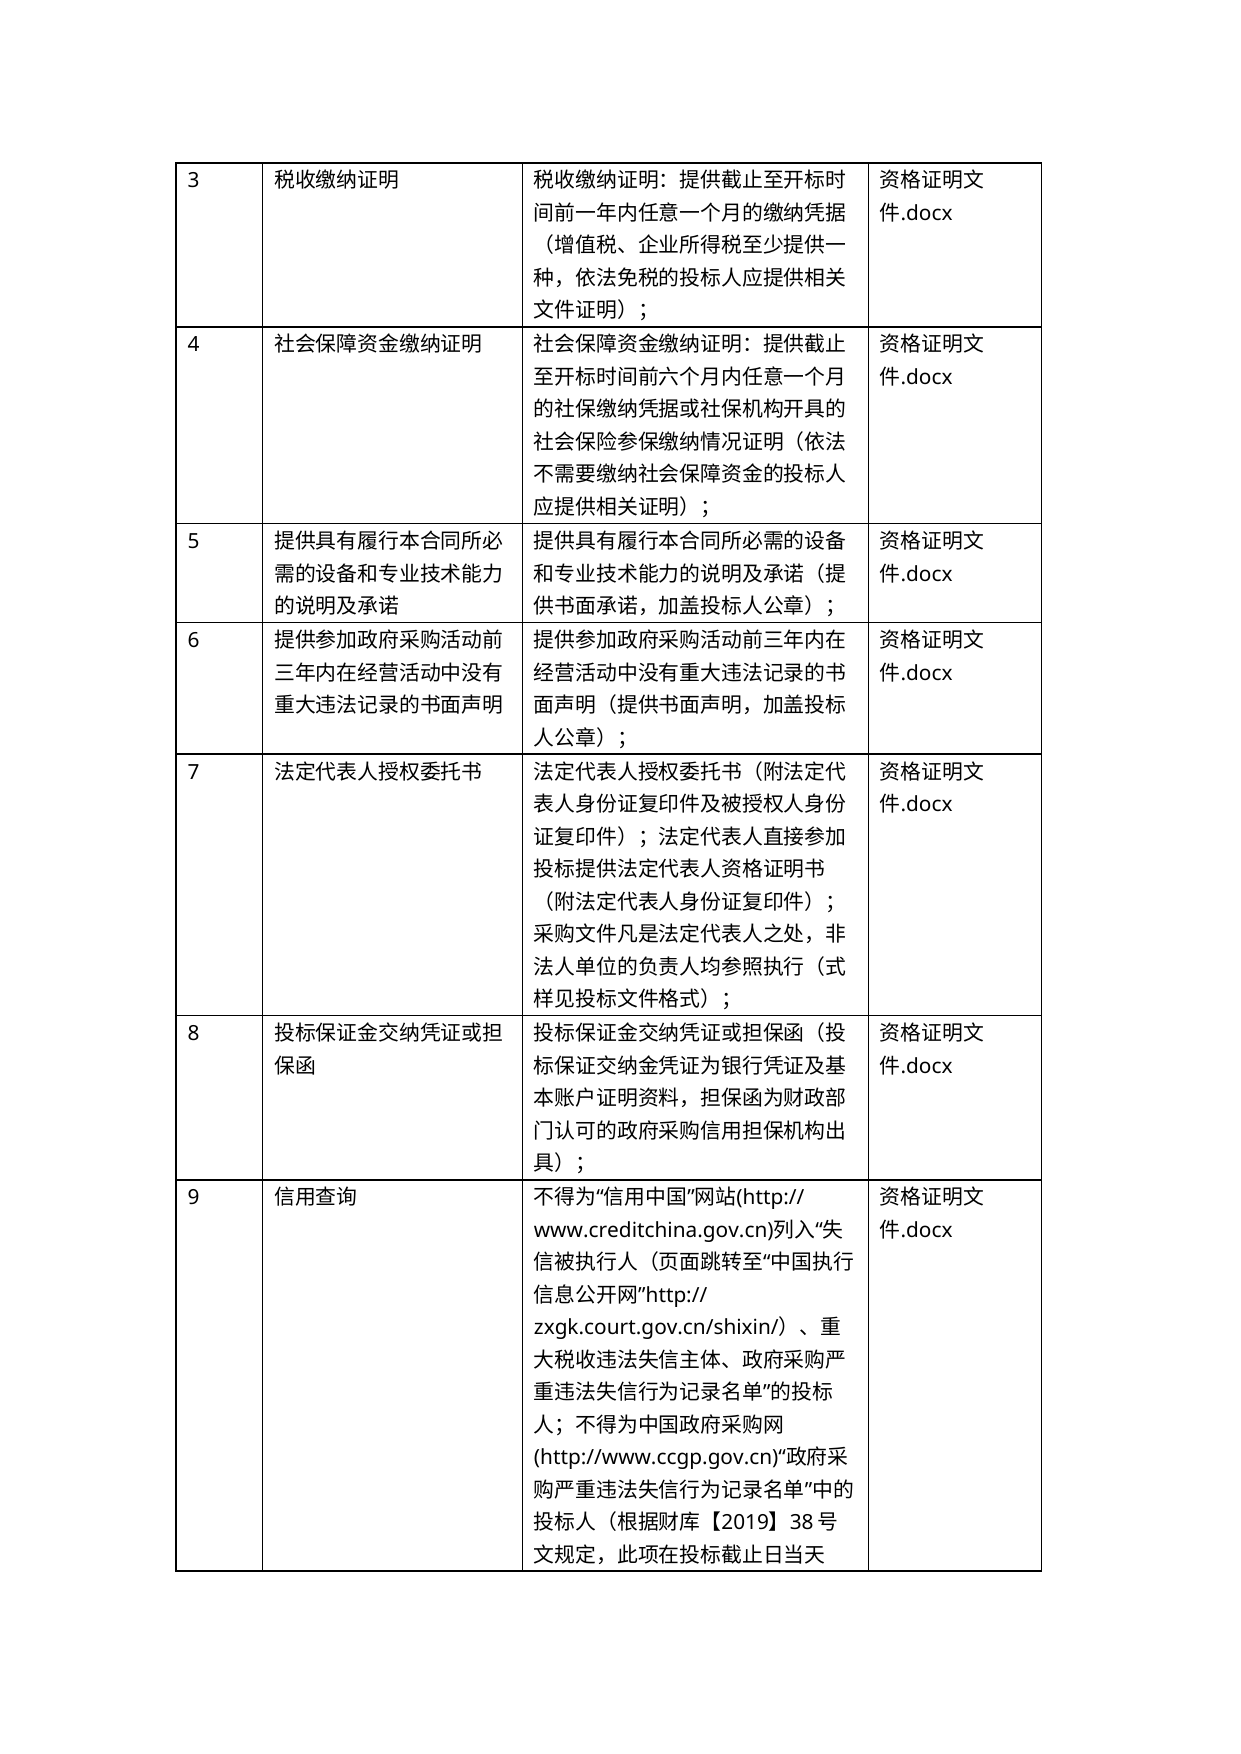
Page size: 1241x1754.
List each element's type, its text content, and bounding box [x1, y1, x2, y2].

table_cell 提供具有履行本合同所必需的设备和专业技术能力的说明及承诺 [263, 524, 522, 622]
table_cell 5 [177, 524, 262, 622]
table_cell 投标保证金交纳凭证或担保函 [263, 1016, 522, 1179]
table_cell 税收缴纳证明：提供截止至开标时间前一年内任意一个月的缴纳凭据（增值税、企业所得税至少提供一种，依法免税的投标人应提供相关文件证明）； [523, 164, 868, 326]
table_cell 3 [177, 164, 262, 326]
table_cell 法定代表人授权委托书（附法定代表人身份证复印件及被授权人身份证复印件）；法定代表人直接参加投标提供法定代表人资格证明书（附法定代表人身份证复印件）；采购文件凡是法定代表人之处，非法人单位的负责人均参照执行（式样见投标文件格式）； [523, 755, 868, 1015]
table_cell 4 [177, 328, 262, 523]
table_cell 社会保障资金缴纳证明：提供截止至开标时间前六个月内任意一个月的社保缴纳凭据或社保机构开具的社会保险参保缴纳情况证明（依法不需要缴纳社会保障资金的投标人应提供相关证明）； [523, 328, 868, 523]
table_cell 信用查询 [263, 1181, 522, 1570]
table_cell 8 [177, 1016, 262, 1179]
table_cell 资格证明文件.docx [869, 524, 1041, 622]
table_cell 资格证明文件.docx [869, 328, 1041, 523]
table_cell 提供参加政府采购活动前三年内在经营活动中没有重大违法记录的书面声明 [263, 623, 522, 753]
table_cell 7 [177, 755, 262, 1015]
table_cell 社会保障资金缴纳证明 [263, 328, 522, 523]
table_cell 资格证明文件.docx [869, 164, 1041, 326]
table_cell 税收缴纳证明 [263, 164, 522, 326]
table_cell 9 [177, 1181, 262, 1570]
table_cell 资格证明文件.docx [869, 623, 1041, 753]
table_cell 提供具有履行本合同所必需的设备和专业技术能力的说明及承诺（提供书面承诺，加盖投标人公章）； [523, 524, 868, 622]
table_cell 提供参加政府采购活动前三年内在经营活动中没有重大违法记录的书面声明（提供书面声明，加盖投标人公章）； [523, 623, 868, 753]
table_cell 6 [177, 623, 262, 753]
table_cell 资格证明文件.docx [869, 1181, 1041, 1570]
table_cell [523, 1181, 868, 1570]
table_cell 资格证明文件.docx [869, 755, 1041, 1015]
table_cell 投标保证金交纳凭证或担保函（投标保证交纳金凭证为银行凭证及基本账户证明资料，担保函为财政部门认可的政府采购信用担保机构出具）； [523, 1016, 868, 1179]
table_cell 资格证明文件.docx [869, 1016, 1041, 1179]
table_cell 法定代表人授权委托书 [263, 755, 522, 1015]
